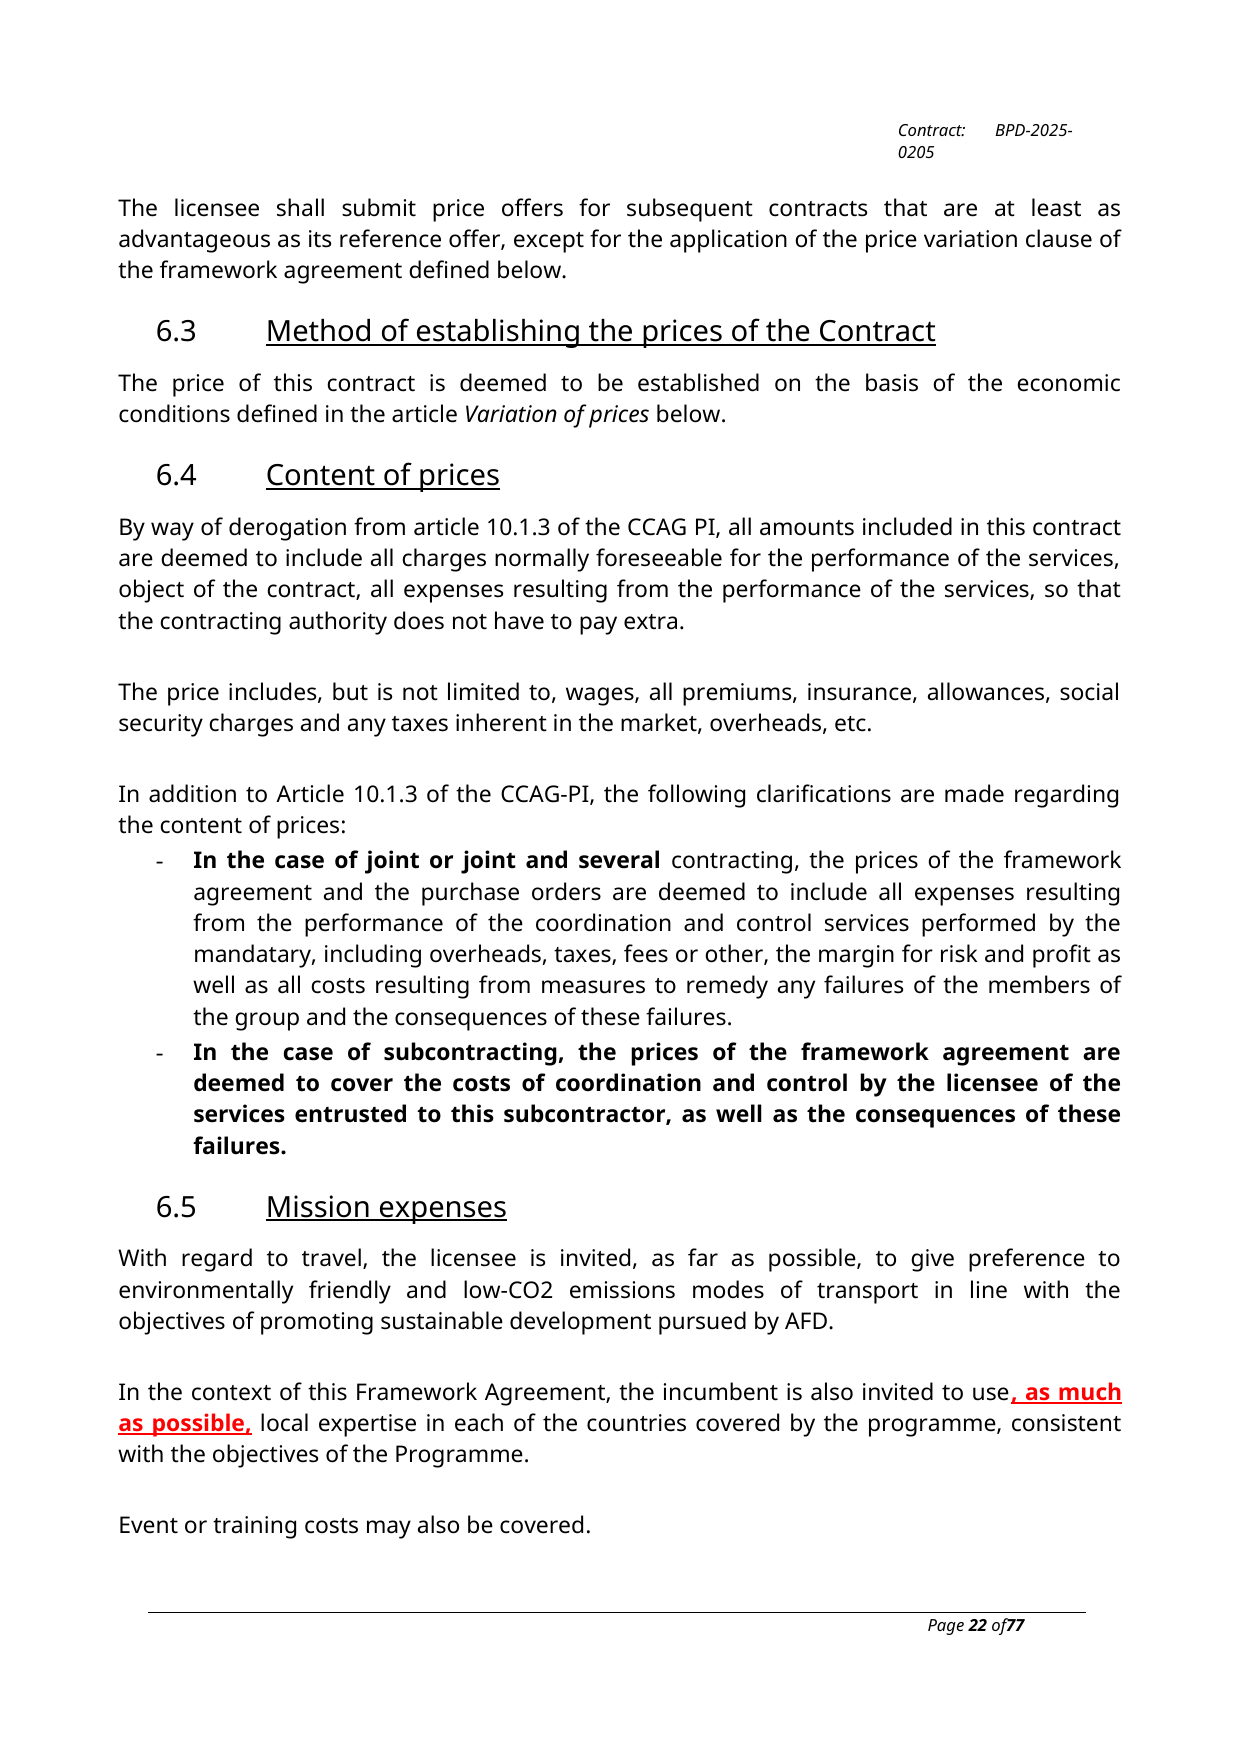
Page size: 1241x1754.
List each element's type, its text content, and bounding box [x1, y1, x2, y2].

text Method of establishing the prices of the Contract [156, 311, 1122, 350]
text Content of prices [156, 454, 1122, 494]
text By way of derogation from article 10.1.3 of the CCAG PI, all amounts included in this contract are deemed to include all charges normally foreseeable for the performance of the services, object of the contract, all expenses resulting from the performance of the services, so that the contracting authority does not have to pay extra. [118, 511, 1122, 636]
list In the case of joint or joint and several contracting, the prices of the framework agreement and the purchase orders are deemed to include all expenses resulting from the performance of the coordination and control services performed by the mandatary, including overheads, taxes, fees or other, the margin for risk and profit as well as all costs resulting from measures to remedy any failures of the members of the group and the consequences of these failures. [156, 844, 1122, 1032]
text In addition to Article 10.1.3 of the CCAG-PI, the following clarifications are made regarding the content of prices: [118, 778, 1122, 840]
list In the case of subcontracting, the prices of the framework agreement are deemed to cover the costs of coordination and control by the licensee of the services entrusted to this subcontractor, as well as the consequences of these failures. [156, 1036, 1122, 1161]
text Mission expenses [156, 1186, 1122, 1226]
text The price of this contract is deemed to be established on the basis of the economic conditions defined in the article Variation of prices below. [118, 367, 1122, 429]
text In the context of this Framework Agreement, the incumbent is also invited to use, as much as possible, local expertise in each of the countries covered by the programme, consistent with the objectives of the Programme. [118, 1376, 1122, 1469]
text The price includes, but is not limited to, wages, all premiums, insurance, allowances, social security charges and any taxes inherent in the market, overheads, etc. [118, 676, 1122, 738]
text The licensee shall submit price offers for subsequent contracts that are at least as advantageous as its reference offer, except for the application of the price variation clause of the framework agreement defined below. [118, 192, 1122, 286]
text With regard to travel, the licensee is invited, as far as possible, to give preference to environmentally friendly and low-CO2 emissions modes of transport in line with the objectives of promoting sustainable development pursued by AFD. [118, 1242, 1122, 1336]
text Event or training costs may also be covered. [118, 1509, 1122, 1540]
